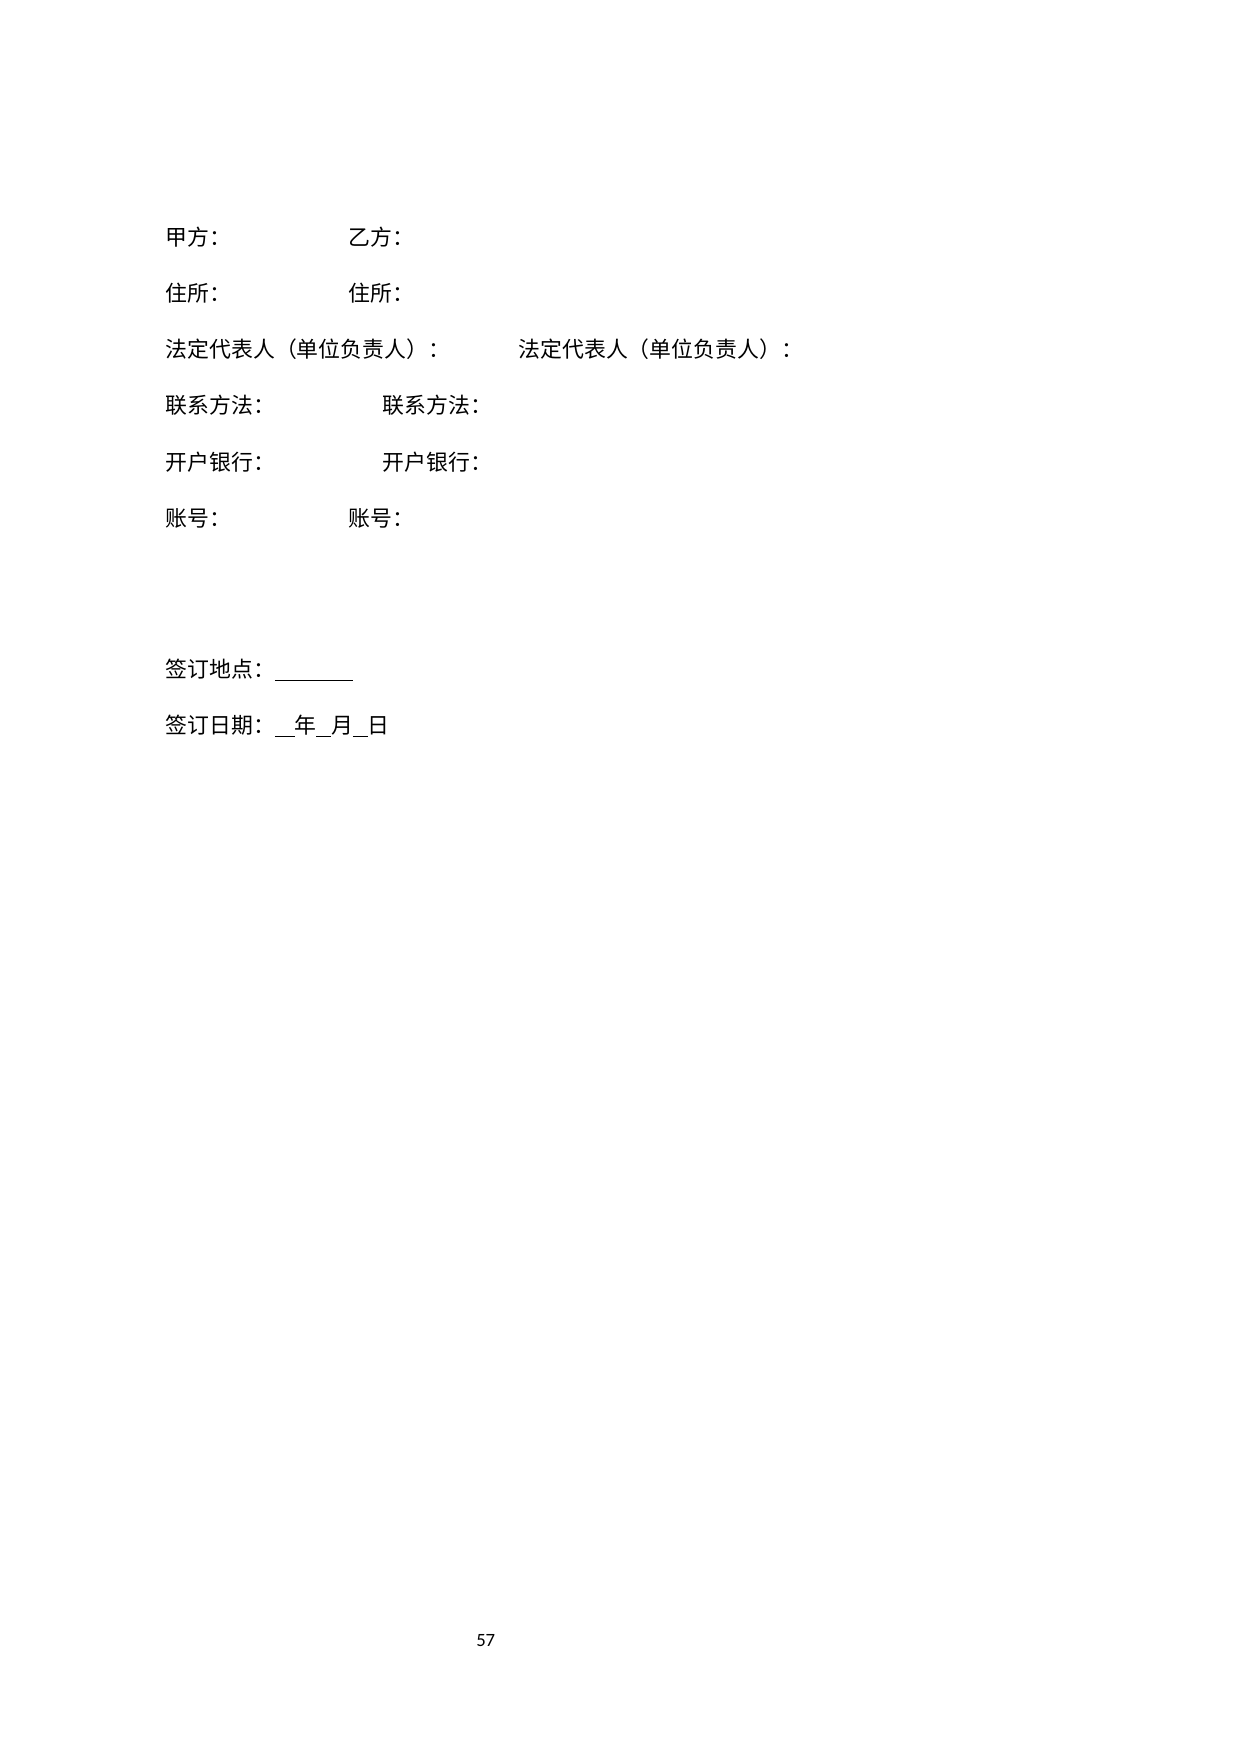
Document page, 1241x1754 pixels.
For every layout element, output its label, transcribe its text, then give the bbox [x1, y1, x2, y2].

text 法定代表人（单位负责人）： 法定代表人（单位负责人）： [165, 332, 1087, 364]
text 开户银行： 开户银行： [165, 444, 1087, 477]
text 住所： 住所： [165, 276, 1087, 308]
text 签订日期： 年 月 日 [165, 708, 1087, 741]
text 签订地点： [165, 652, 1087, 684]
text 甲方： 乙方： [165, 219, 1087, 252]
text 联系方法： 联系方法： [165, 388, 1087, 421]
text 账号： 账号： [165, 500, 1087, 533]
